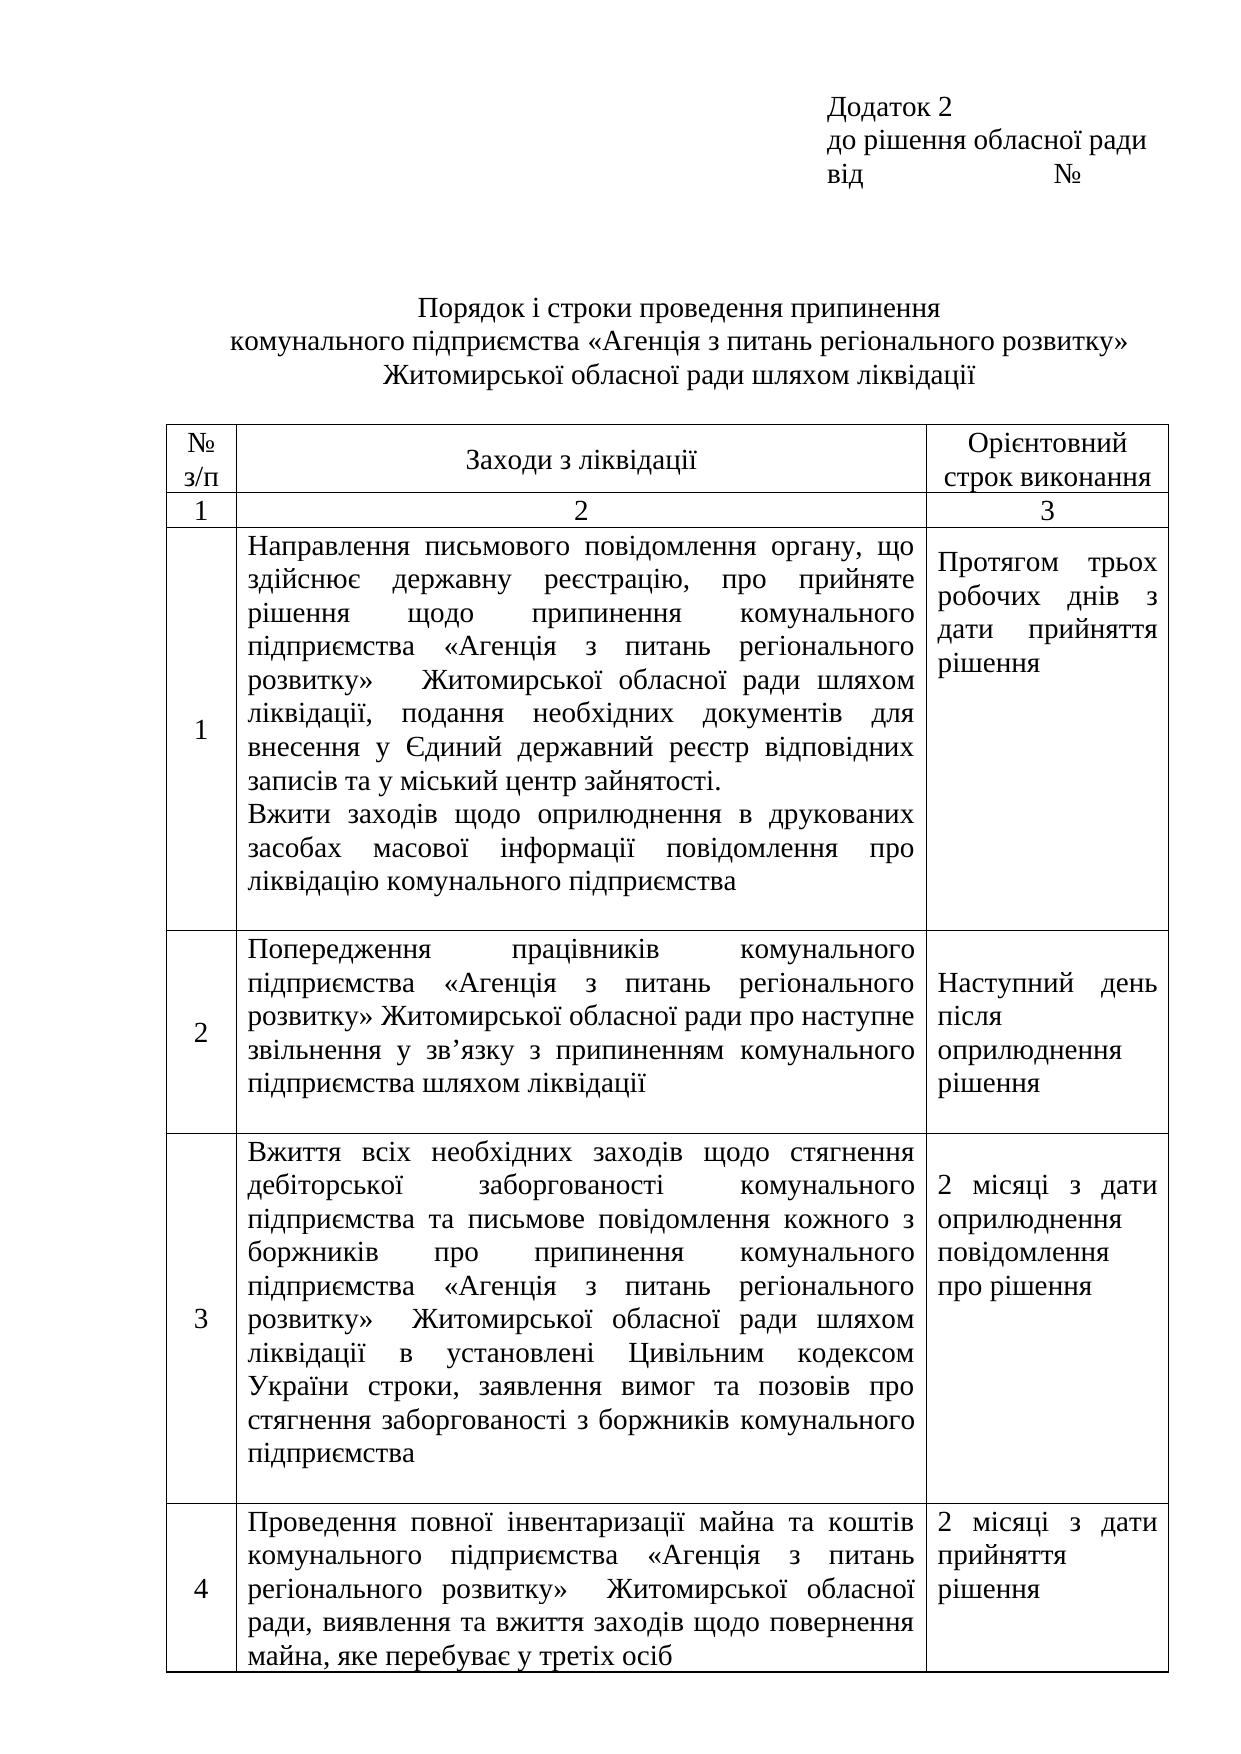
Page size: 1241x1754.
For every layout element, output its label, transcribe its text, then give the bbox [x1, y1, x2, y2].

table_cell 2 [167, 931, 236, 1133]
table_cell Проведення повної інвентаризації майна та коштів комунального підприємства «Агенція з питань регіонального розвитку» Житомирської обласної ради, виявлення та вжиття заходів щодо повернення майна, яке перебуває у третіх осіб [237, 1504, 926, 1671]
text до рішення обласної ради [177, 122, 1181, 156]
table_cell 1 [167, 493, 236, 527]
text Додаток 2 [177, 89, 1181, 122]
table_cell Попередження працівників комунального підприємства «Агенція з питань регіонального розвитку» Житомирської обласної ради про наступне звільнення у зв’язку з припиненням комунального підприємства шляхом ліквідації [237, 931, 926, 1133]
table_cell 3 [167, 1134, 236, 1503]
table_cell Направлення письмового повідомлення органу, що здійснює державну реєстрацію, про прийняте рішення щодо припинення комунального підприємства «Агенція з питань регіонального розвитку» Житомирської обласної ради шляхом ліквідації, подання необхідних документів для внесення у Єдиний державний реєстр відповідних записів та у міський центр зайнятості. Вжити заходів щодо оприлюднення в друкованих засобах масової інформації повідомлення про ліквідацію комунального підприємства [237, 528, 926, 930]
text Порядок і строки проведення припинення [177, 290, 1181, 323]
table_cell 2 місяці з дати оприлюднення повідомлення про рішення [927, 1134, 1168, 1503]
table_header № з/п [167, 425, 236, 492]
table_cell Протягом трьох робочих днів з дати прийняття рішення [927, 528, 1168, 930]
table_header Заходи з ліквідації [237, 425, 926, 492]
table_cell Вжиття всіх необхідних заходів щодо стягнення дебіторської заборгованості комунального підприємства та письмове повідомлення кожного з боржників про припинення комунального підприємства «Агенція з питань регіонального розвитку» Житомирської обласної ради шляхом ліквідації в установлені Цивільним кодексом України строки, заявлення вимог та позовів про стягнення заборгованості з боржників комунального підприємства [237, 1134, 926, 1503]
table_cell 3 [927, 493, 1168, 527]
table_header Орієнтовний строк виконання [927, 425, 1168, 492]
table_cell 2 місяці з дати прийняття рішення [927, 1504, 1168, 1671]
table_cell 4 [167, 1504, 236, 1671]
table_cell 2 [237, 493, 926, 527]
text комунального підприємства «Агенція з питань регіонального розвитку» Житомирської обласної ради шляхом ліквідації [177, 323, 1181, 391]
table_cell Наступний день після оприлюднення рішення [927, 931, 1168, 1133]
text від № [827, 156, 1181, 189]
table_cell 1 [167, 528, 236, 930]
